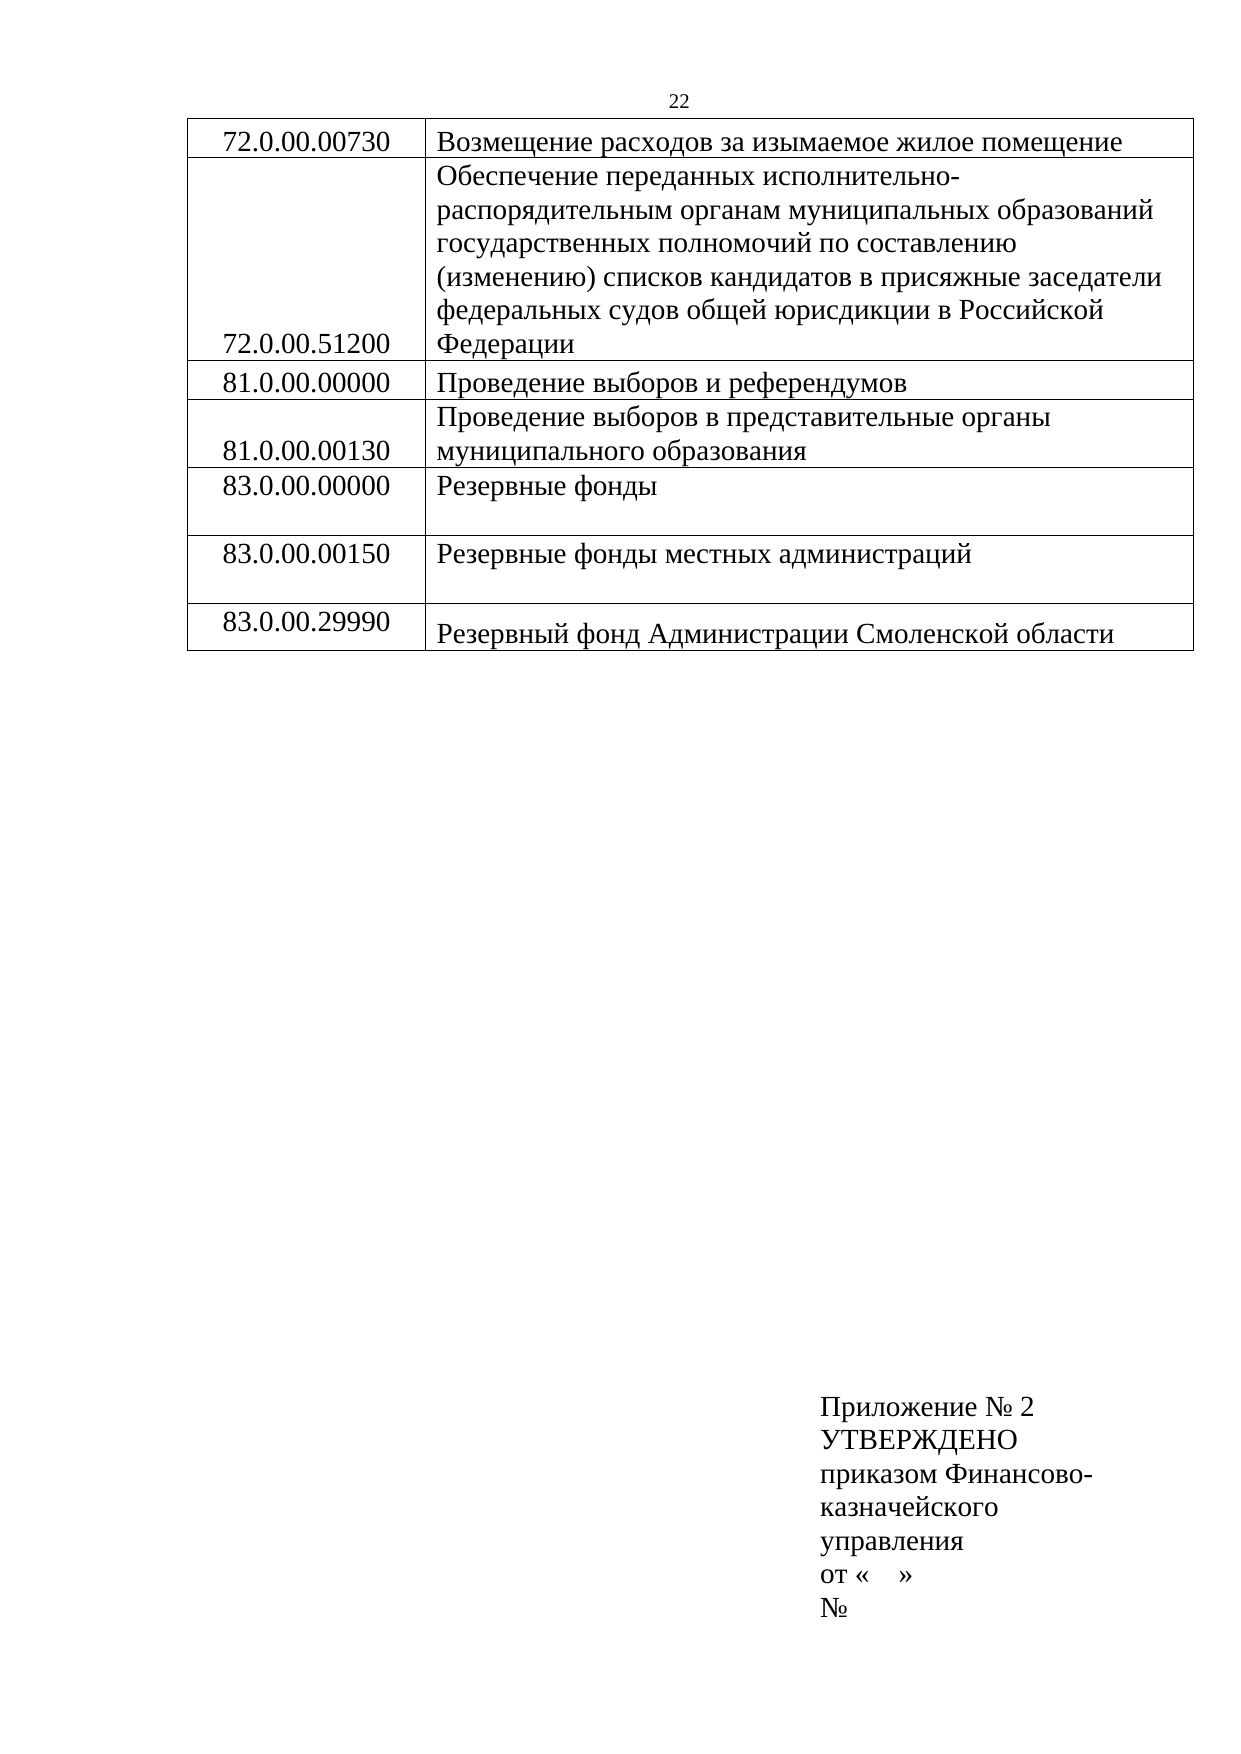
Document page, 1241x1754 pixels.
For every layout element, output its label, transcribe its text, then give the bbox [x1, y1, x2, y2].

table_cell 72.0.00.00730 [188, 119, 425, 157]
text Приложение № 2 [177, 1389, 1181, 1422]
text управления [177, 1523, 1181, 1557]
table_cell Проведение выборов в представительные органы муниципального образования [426, 400, 1193, 467]
text УТВЕРЖДЕНО [177, 1422, 1181, 1456]
table_cell Обеспечение переданных исполнительно-распорядительным органам муниципальных образований государственных полномочий по составлению (изменению) списков кандидатов в присяжные заседатели федеральных судов общей юрисдикции в Российской Федерации [426, 158, 1193, 359]
table_cell Проведение выборов и референдумов [426, 361, 1193, 398]
table_cell 72.0.00.51200 [188, 158, 425, 359]
text приказом Финансово- [177, 1456, 1181, 1489]
table_cell Резервный фонд Администрации Смоленской области [426, 604, 1193, 650]
table_cell Резервные фонды местных администраций [426, 536, 1193, 603]
table_cell Возмещение расходов за изымаемое жилое помещение [426, 119, 1193, 157]
text № [177, 1590, 1181, 1624]
table_cell Резервные фонды [426, 468, 1193, 535]
table_cell 83.0.00.29990 [188, 604, 425, 650]
text казначейского [177, 1489, 1181, 1523]
text от « » [177, 1557, 1181, 1590]
table_cell 81.0.00.00130 [188, 400, 425, 467]
table_cell 81.0.00.00000 [188, 361, 425, 398]
table_cell 83.0.00.00150 [188, 536, 425, 603]
table_cell 83.0.00.00000 [188, 468, 425, 535]
